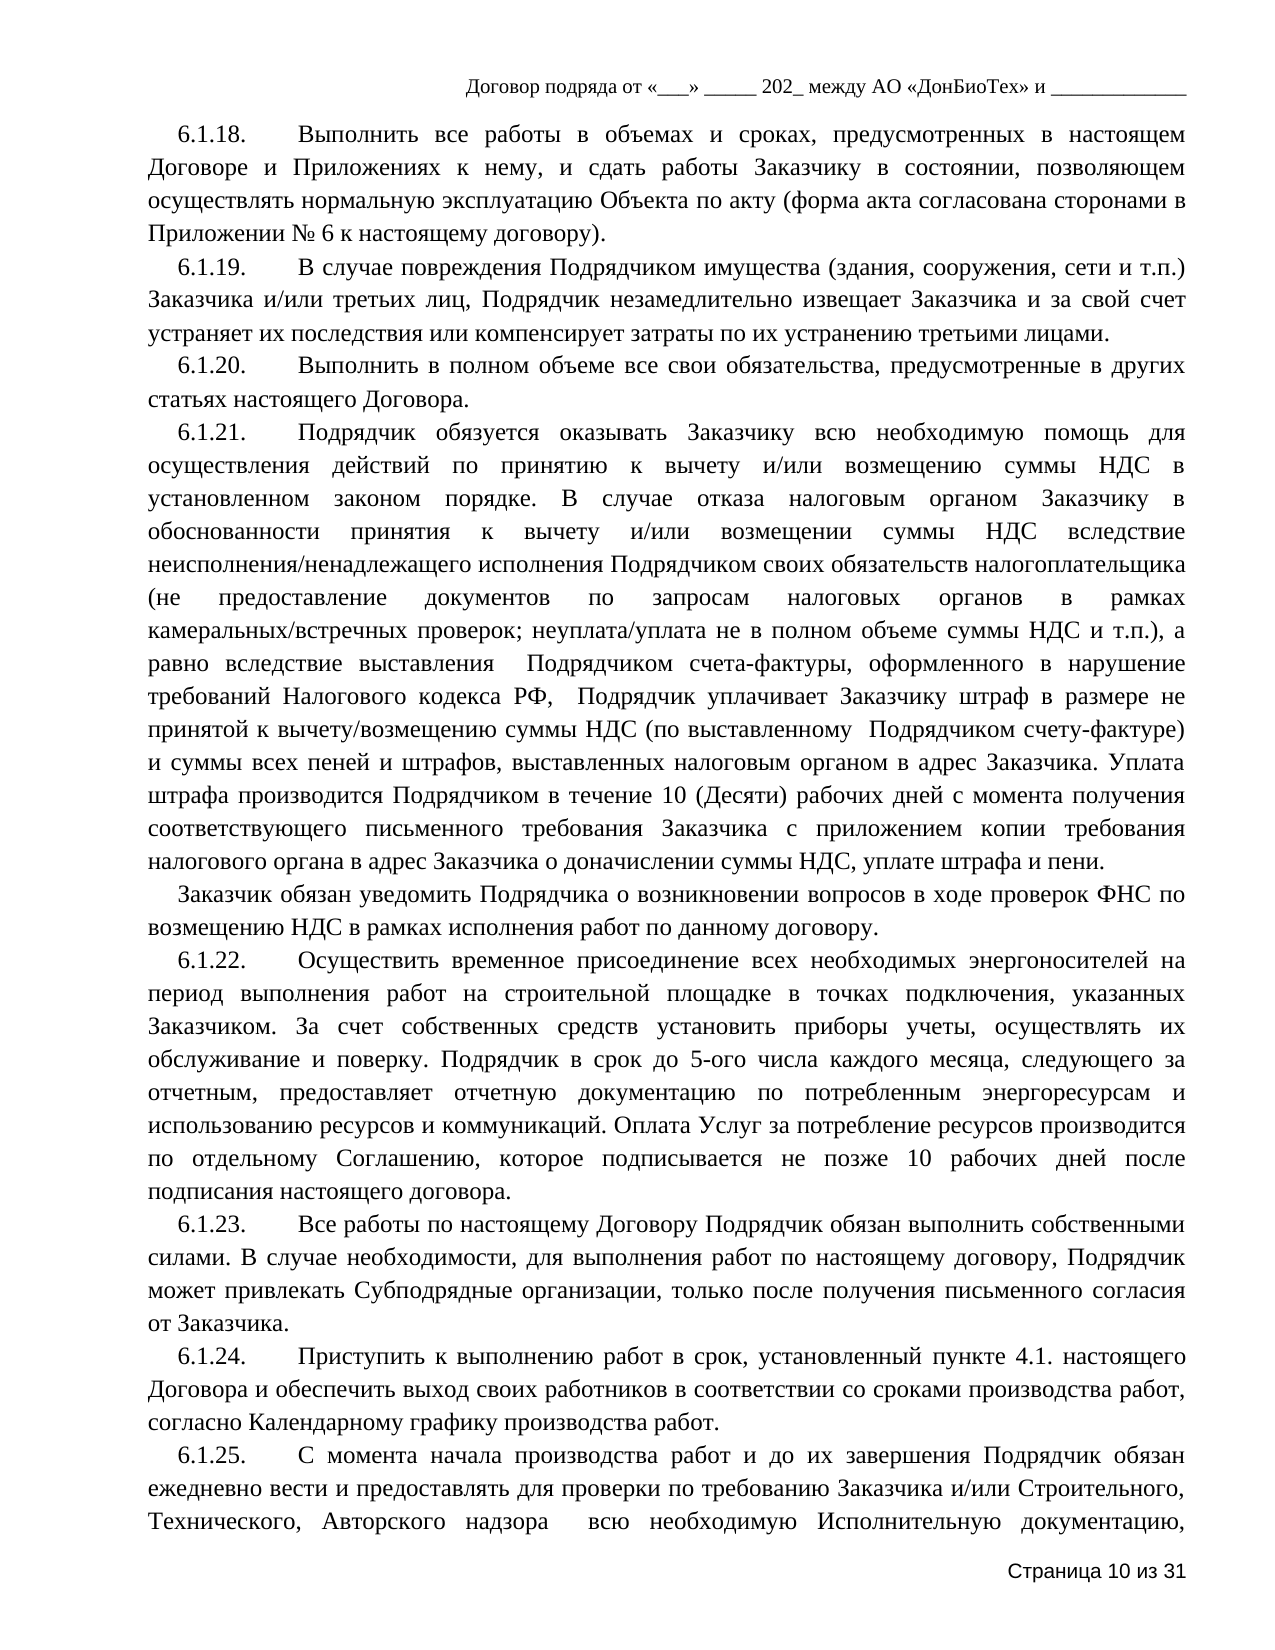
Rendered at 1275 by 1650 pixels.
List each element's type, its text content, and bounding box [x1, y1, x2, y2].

list Приступить к выполнению работ в срок, установленный пункте 4.1. настоящего Договора и обеспечить выход своих работников в соответствии со сроками производства работ, согласно Календарному графику производства работ. [148, 1341, 1186, 1436]
list В случае повреждения Подрядчиком имущества (здания, сооружения, сети и т.п.) Заказчика и/или третьих лиц, Подрядчик незамедлительно извещает Заказчика и за свой счет устраняет их последствия или компенсирует затраты по их устранению третьими лицами. [148, 252, 1186, 346]
list Заказчик обязан уведомить Подрядчика о возникновении вопросов в ходе проверок ФНС по возмещению НДС в рамках исполнения работ по данному договору. [148, 879, 1186, 941]
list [148, 1440, 1186, 1535]
list Подрядчик обязуется оказывать Заказчику всю необходимую помощь для осуществления действий по принятию к вычету и/или возмещению суммы НДС в установленном законом порядке. В случае отказа налоговым органом Заказчику в обоснованности принятия к вычету и/или возмещении суммы НДС вследствие неисполнения/ненадлежащего исполнения Подрядчиком своих обязательств налогоплательщика (не предоставление документов по запросам налоговых органов в рамках камеральных/встречных проверок; неуплата/уплата не в полном объеме суммы НДС и т.п.), а равно вследствие выставления Подрядчиком счета-фактуры, оформленного в нарушение требований Налогового кодекса РФ, Подрядчик уплачивает Заказчику штраф в размере не принятой к вычету/возмещению суммы НДС (по выставленному Подрядчиком счету-фактуре) и суммы всех пеней и штрафов, выставленных налоговым органом в адрес Заказчика. Уплата штрафа производится Подрядчиком в течение 10 (Десяти) рабочих дней с момента получения соответствующего письменного требования Заказчика с приложением копии требования налогового органа в адрес Заказчика о доначислении суммы НДС, уплате штрафа и пени. [148, 417, 1186, 875]
list Выполнить в полном объеме все свои обязательства, предусмотренные в других статьях настоящего Договора. [148, 351, 1186, 412]
list Выполнить все работы в объемах и сроках, предусмотренных в настоящем Договоре и Приложениях к нему, и сдать работы Заказчику в состоянии, позволяющем осуществлять нормальную эксплуатацию Объекта по акту (форма акта согласована сторонами в Приложении № 6 к настоящему договору). [148, 119, 1186, 247]
list Осуществить временное присоединение всех необходимых энергоносителей на период выполнения работ на строительной площадке в точках подключения, указанных Заказчиком. За счет собственных средств установить приборы учеты, осуществлять их обслуживание и поверку. Подрядчик в срок до 5-ого числа каждого месяца, следующего за отчетным, предоставляет отчетную документацию по потребленным энергоресурсам и использованию ресурсов и коммуникаций. Оплата Услуг за потребление ресурсов производится по отдельному Соглашению, которое подписывается не позже 10 рабочих дней после подписания настоящего договора. [148, 945, 1186, 1205]
list Все работы по настоящему Договору Подрядчик обязан выполнить собственными силами. В случае необходимости, для выполнения работ по настоящему договору, Подрядчик может привлекать Субподрядные организации, только после получения письменного согласия от Заказчика. [148, 1209, 1186, 1337]
